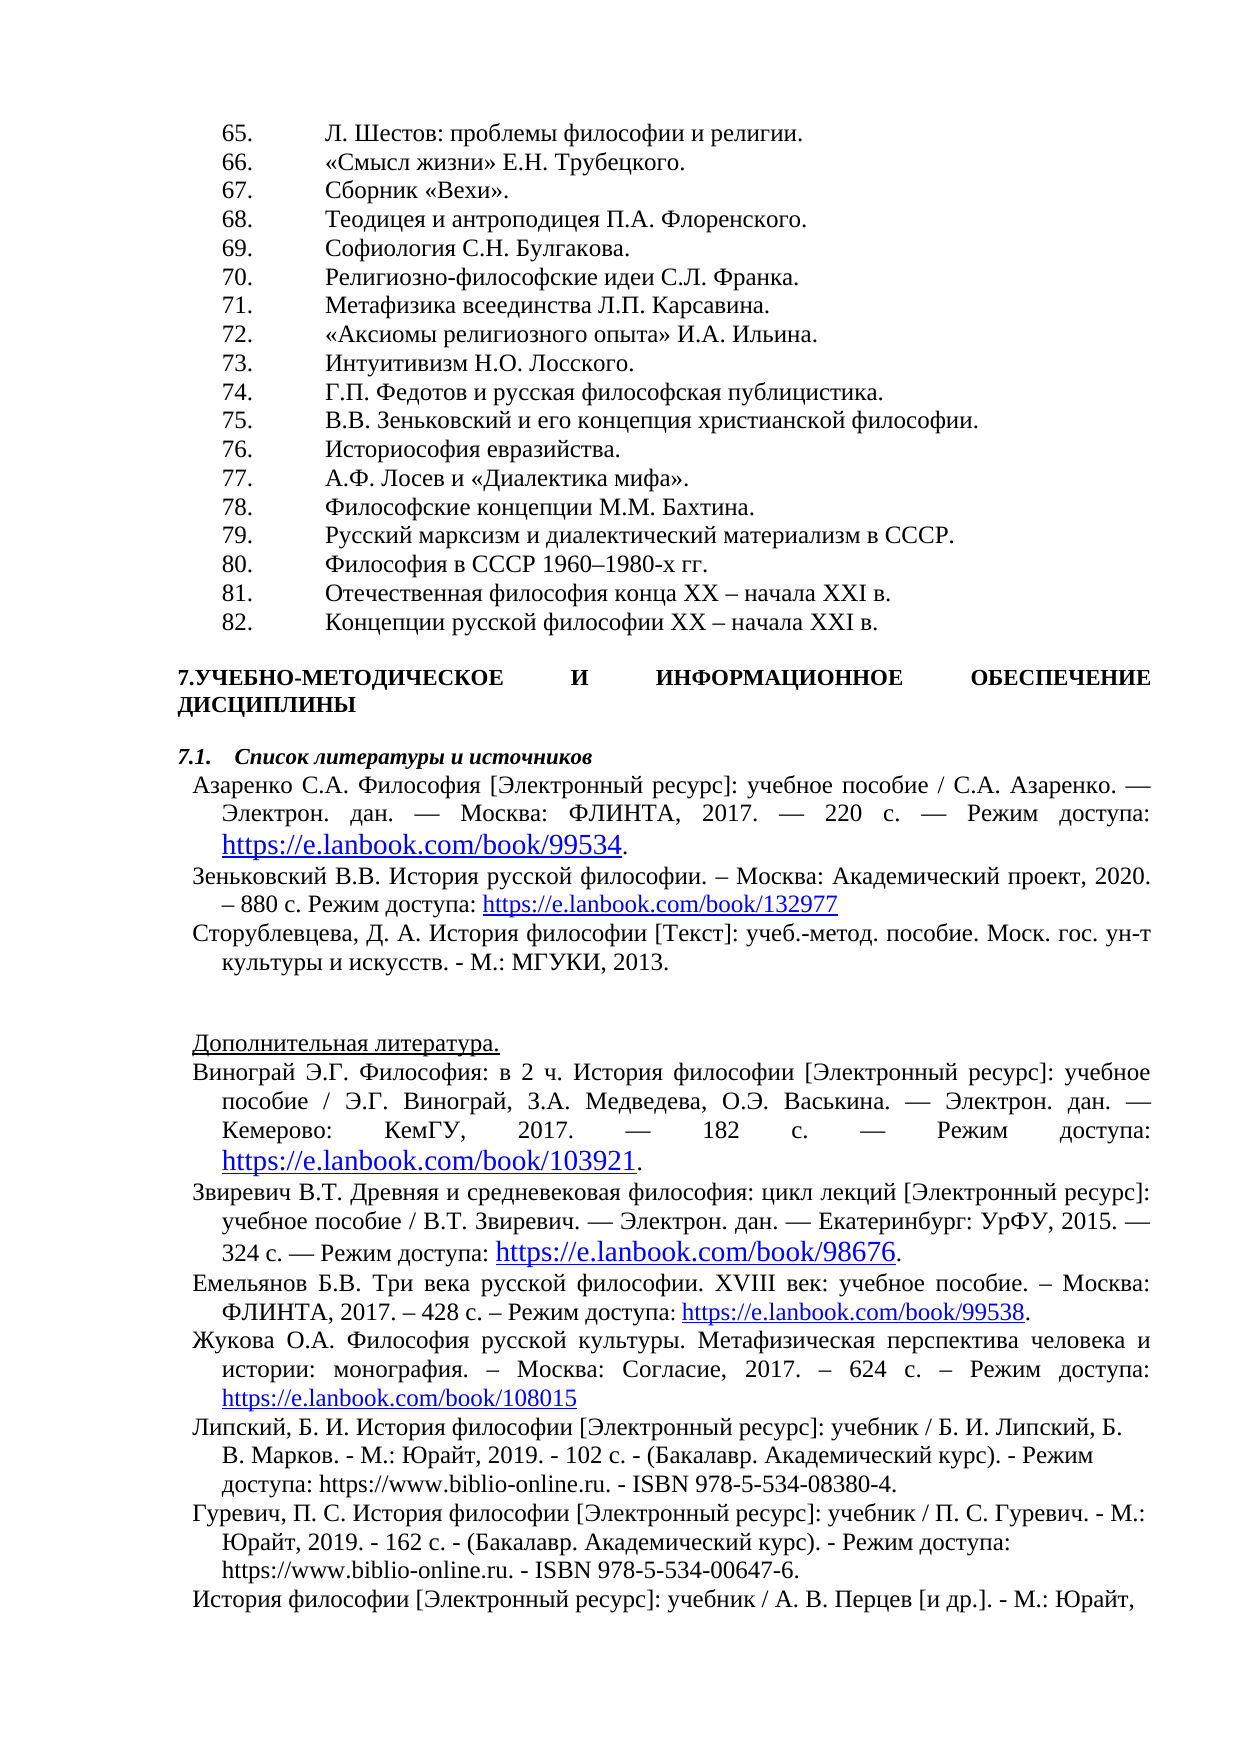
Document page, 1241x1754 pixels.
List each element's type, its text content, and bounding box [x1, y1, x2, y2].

text Азаренко С.А. Философия [Электронный ресурс]: учебное пособие / С.А. Азаренко. — Электрон. дан. — Москва: ФЛИНТА, 2017. — 220 с. — Режим доступа: https://e.lanbook.com/book/99534. [192, 770, 1152, 861]
list В.В. Зеньковский и его концепция христианской философии. [177, 406, 1152, 434]
list А.Ф. Лосев и «Диалектика мифа». [177, 463, 1152, 492]
list Философские концепции М.М. Бахтина. [177, 492, 1152, 521]
text Винограй Э.Г. Философия: в 2 ч. История философии [Электронный ресурс]: учебное пособие / Э.Г. Винограй, З.А. Медведева, О.Э. Васькина. — Электрон. дан. — Кемерово: КемГУ, 2017. — 182 с. — Режим доступа: https://e.lanbook.com/book/103921. [192, 1057, 1152, 1177]
text Звиревич В.Т. Древняя и средневековая философия: цикл лекций [Электронный ресурс]: учебное пособие / В.Т. Звиревич. — Электрон. дан. — Екатеринбург: УрФУ, 2015. — 324 с. — Режим доступа: https://e.lanbook.com/book/98676. [192, 1177, 1152, 1268]
text Жукова О.А. Философия русской культуры. Метафизическая перспектива человека и истории: монография. – Москва: Согласие, 2017. – 624 с. – Режим доступа: https://e.lanbook.com/book/108015 [192, 1326, 1152, 1412]
text 7.УЧЕБНО-МЕТОДИЧЕСКОЕ И ИНФОРМАЦИОННОЕ ОБЕСПЕЧЕНИЕ ДИСЦИПЛИНЫ [177, 664, 1152, 717]
text Емельянов Б.В. Три века русской философии. XVIII век: учебное пособие. – Москва: ФЛИНТА, 2017. – 428 с. – Режим доступа: https://e.lanbook.com/book/99538. [192, 1268, 1152, 1326]
list Сборник «Вехи». [177, 176, 1152, 204]
list Софиология С.Н. Булгакова. [177, 233, 1152, 262]
list «Смысл жизни» Е.Н. Трубецкого. [177, 147, 1152, 176]
list Г.П. Федотов и русская философская публицистика. [177, 377, 1152, 406]
list Русский марксизм и диалектический материализм в СССР. [177, 521, 1152, 549]
list Теодицея и антроподицея П.А. Флоренского. [177, 204, 1152, 233]
list Религиозно-философские идеи С.Л. Франка. [177, 262, 1152, 291]
list Интуитивизм Н.О. Лосского. [177, 348, 1152, 377]
list Концепции русской философии ХХ – начала XXI в. [177, 607, 1152, 636]
list «Аксиомы религиозного опыта» И.А. Ильина. [177, 319, 1152, 348]
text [192, 1584, 1152, 1613]
list Л. Шестов: проблемы философии и религии. [177, 118, 1152, 147]
list Историософия евразийства. [177, 434, 1152, 463]
text 7.1. Список литературы и источников [177, 743, 1152, 770]
text Гуревич, П. С. История философии [Электронный ресурс]: учебник / П. С. Гуревич. - М.: Юрайт, 2019. - 162 с. - (Бакалавр. Академический курс). - Режим доступа: https://www.biblio-online.ru. - ISBN 978-5-534-00647-6. [192, 1498, 1152, 1584]
list Отечественная философия конца ХХ – начала XXI в. [177, 578, 1152, 607]
list Философия в СССР 1960–1980-х гг. [177, 549, 1152, 578]
list Метафизика всеединства Л.П. Карсавина. [177, 291, 1152, 319]
text Липский, Б. И. История философии [Электронный ресурс]: учебник / Б. И. Липский, Б. В. Марков. - М.: Юрайт, 2019. - 102 с. - (Бакалавр. Академический курс). - Режим доступа: https://www.biblio-online.ru. - ISBN 978-5-534-08380-4. [192, 1412, 1152, 1498]
text Дополнительная литература. [192, 1028, 1152, 1057]
text Зеньковский В.В. История русской философии. – Москва: Академический проект, 2020. – 880 с. Режим доступа: https://e.lanbook.com/book/132977 [192, 861, 1152, 918]
text Сторублевцева, Д. А. История философии [Текст]: учеб.-метод. пособие. Моск. гос. ун-т культуры и искусств. - М.: МГУКИ, 2013. [192, 918, 1152, 976]
